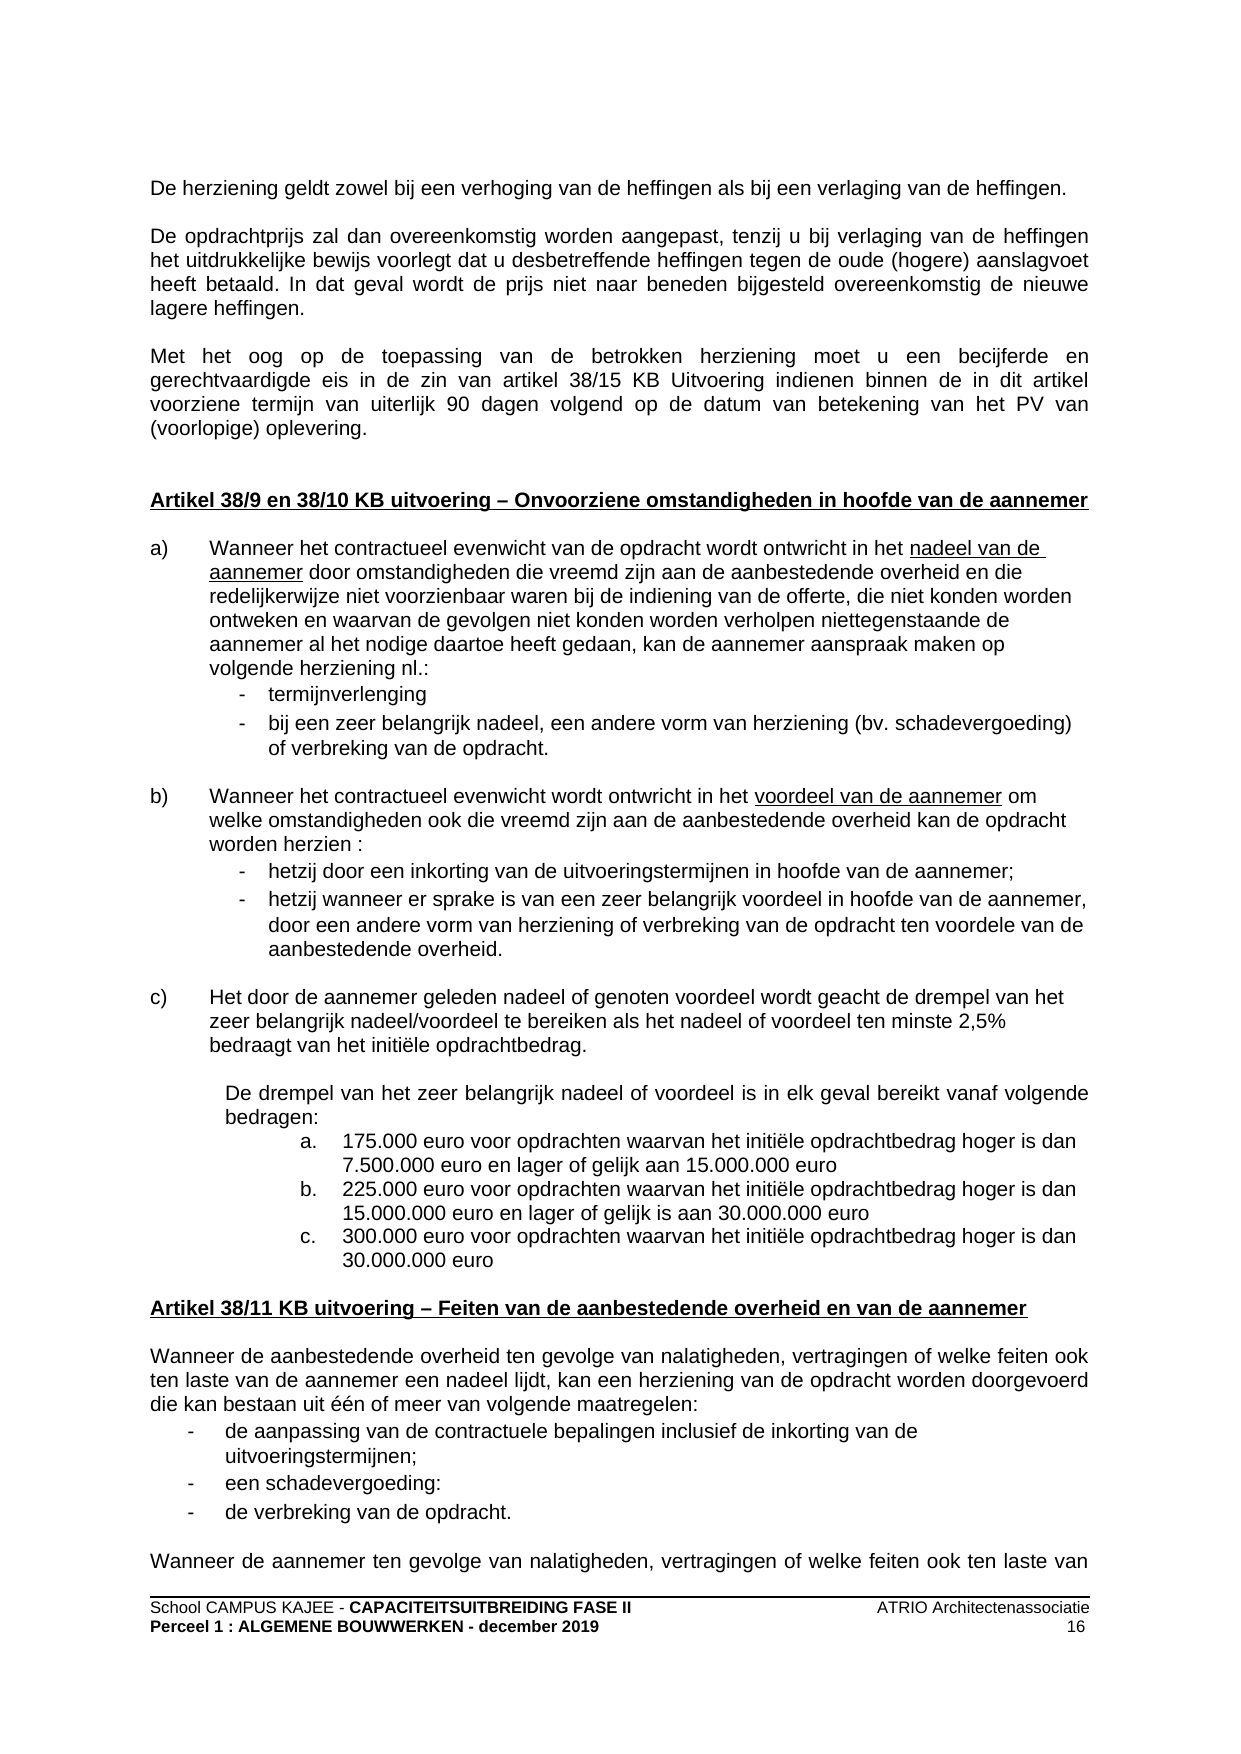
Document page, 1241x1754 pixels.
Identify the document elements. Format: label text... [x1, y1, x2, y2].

list Wanneer het contractueel evenwicht van de opdracht wordt ontwricht in het nadeel van de aannemer door omstandigheden die vreemd zijn aan de aanbestedende overheid en die redelijkerwijze niet voorzienbaar waren bij de indiening van de offerte, die niet konden worden ontweken en waarvan de gevolgen niet konden worden verholpen niettegenstaande de aannemer al het nodige daartoe heeft gedaan, kan de aannemer aanspraak maken op volgende herziening nl.: [150, 536, 1090, 679]
list 175.000 euro voor opdrachten waarvan het initiële opdrachtbedrag hoger is dan 7.500.000 euro en lager of gelijk aan 15.000.000 euro [300, 1128, 1090, 1176]
list de aanpassing van de contractuele bepalingen inclusief de inkorting van de uitvoeringstermijnen; [187, 1416, 1090, 1468]
list hetzij door een inkorting van de uitvoeringstermijnen in hoofde van de aannemer; [239, 856, 1090, 884]
list 300.000 euro voor opdrachten waarvan het initiële opdrachtbedrag hoger is dan 30.000.000 euro [300, 1224, 1090, 1272]
text De opdrachtprijs zal dan overeenkomstig worden aangepast, tenzij u bij verlaging van de heffingen het uitdrukkelijke bewijs voorlegt dat u desbetreffende heffingen tegen de oude (hogere) aanslagvoet heeft betaald. In dat geval wordt de prijs niet naar beneden bijgesteld overeenkomstig de nieuwe lagere heffingen. [150, 224, 1090, 320]
list een schadevergoeding: [187, 1468, 1090, 1497]
list 225.000 euro voor opdrachten waarvan het initiële opdrachtbedrag hoger is dan 15.000.000 euro en lager of gelijk is aan 30.000.000 euro [300, 1176, 1090, 1224]
text Artikel 38/9 en 38/10 KB uitvoering – Onvoorziene omstandigheden in hoofde van de aannemer [150, 488, 1090, 512]
list bij een zeer belangrijk nadeel, een andere vorm van herziening (bv. schadevergoeding) of verbreking van de opdracht. [239, 708, 1090, 760]
text Met het oog op de toepassing van de betrokken herziening moet u een becijferde en gerechtvaardigde eis in de zin van artikel 38/15 KB Uitvoering indienen binnen de in dit artikel voorziene termijn van uiterlijk 90 dagen volgend op de datum van betekening van het PV van (voorlopige) oplevering. [150, 344, 1090, 440]
text Wanneer de aanbestedende overheid ten gevolge van nalatigheden, vertragingen of welke feiten ook ten laste van de aannemer een nadeel lijdt, kan een herziening van de opdracht worden doorgevoerd die kan bestaan uit één of meer van volgende maatregelen: [150, 1344, 1090, 1416]
list Wanneer het contractueel evenwicht wordt ontwricht in het voordeel van de aannemer om welke omstandigheden ook die vreemd zijn aan de aanbestedende overheid kan de opdracht worden herzien : [150, 784, 1090, 856]
list de verbreking van de opdracht. [187, 1497, 1090, 1525]
list De drempel van het zeer belangrijk nadeel of voordeel is in elk geval bereikt vanaf volgende bedragen: [225, 1081, 1090, 1128]
list hetzij wanneer er sprake is van een zeer belangrijk voordeel in hoofde van de aannemer, door een andere vorm van herziening of verbreking van de opdracht ten voordele van de aanbestedende overheid. [239, 884, 1090, 961]
list De herziening geldt zowel bij een verhoging van de heffingen als bij een verlaging van de heffingen. [150, 176, 1090, 200]
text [150, 1549, 1090, 1573]
list Het door de aannemer geleden nadeel of genoten voordeel wordt geacht de drempel van het zeer belangrijk nadeel/voordeel te bereiken als het nadeel of voordeel ten minste 2,5% bedraagt van het initiële opdrachtbedrag. [150, 985, 1090, 1057]
text Artikel 38/11 KB uitvoering – Feiten van de aanbestedende overheid en van de aannemer [150, 1296, 1090, 1320]
list termijnverlenging [239, 679, 1090, 708]
